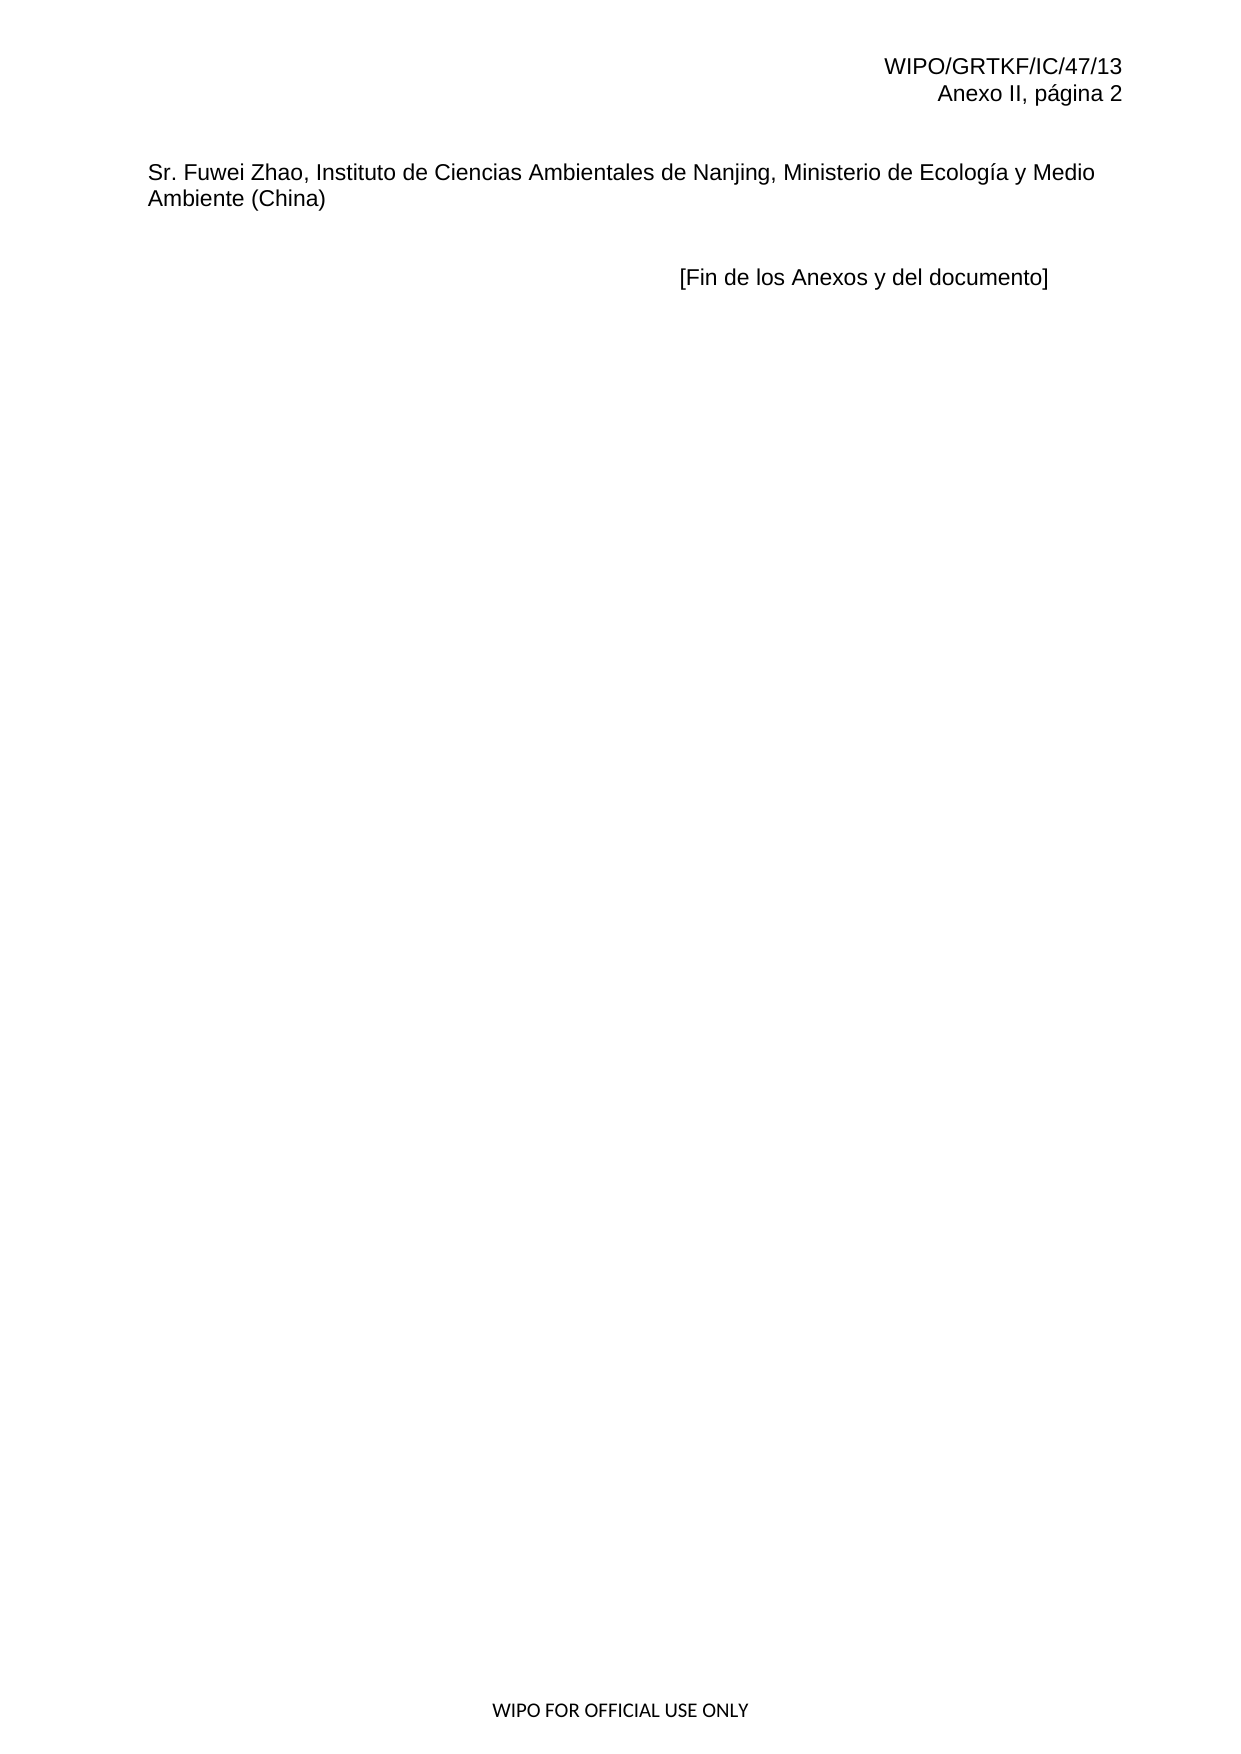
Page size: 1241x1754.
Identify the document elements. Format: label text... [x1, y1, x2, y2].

text Sr. Fuwei Zhao, Instituto de Ciencias Ambientales de Nanjing, Ministerio de Ecología y Medio Ambiente (China) [148, 158, 1122, 211]
list [Fin de los Anexos y del documento] [679, 264, 1122, 290]
